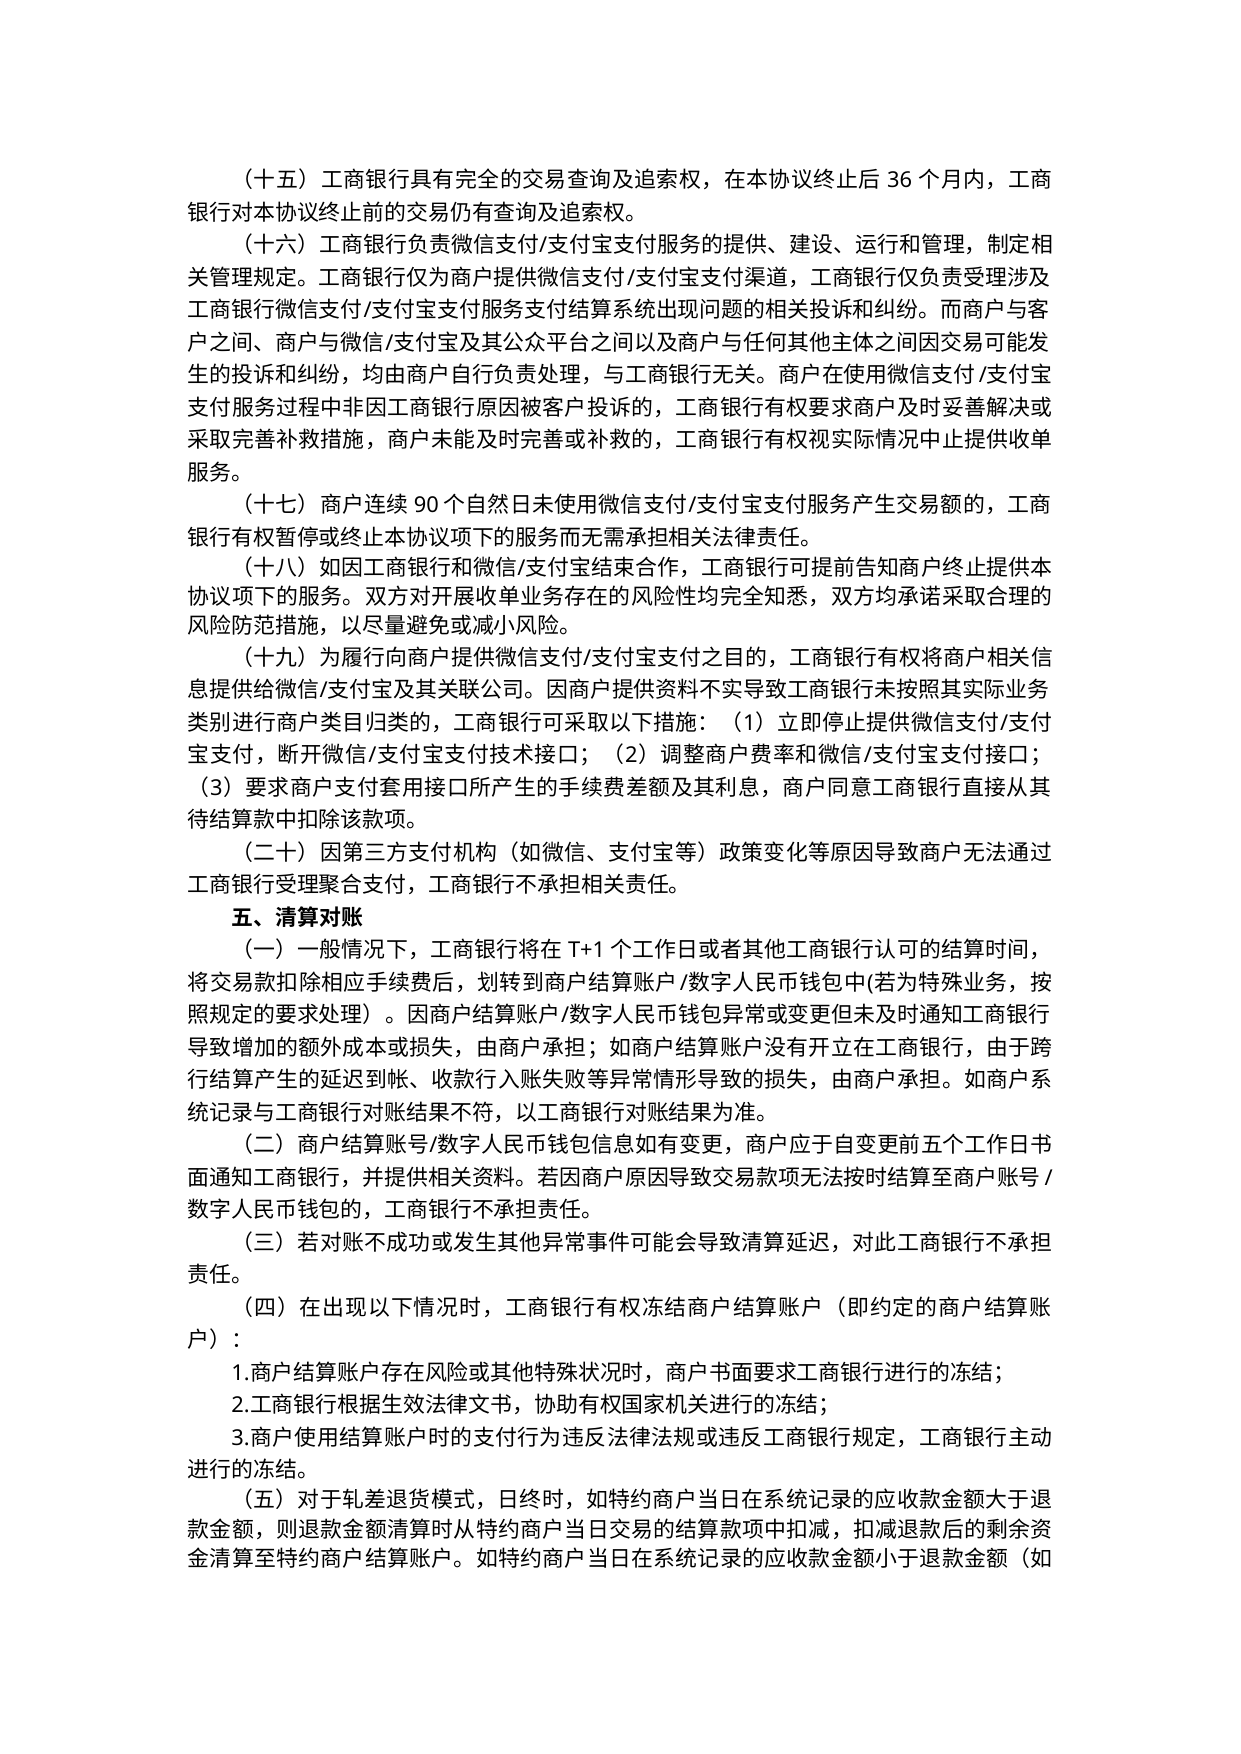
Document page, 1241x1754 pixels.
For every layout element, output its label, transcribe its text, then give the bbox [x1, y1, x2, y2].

text （二十）因第三方支付机构（如微信、支付宝等）政策变化等原因导致商户无法通过工商银行受理聚合支付，工商银行不承担相关责任。 [187, 834, 1052, 899]
text 3.商户使用结算账户时的支付行为违反法律法规或违反工商银行规定，工商银行主动进行的冻结。 [187, 1419, 1052, 1484]
text 2.工商银行根据生效法律文书，协助有权国家机关进行的冻结； [187, 1387, 1052, 1419]
text （十六）工商银行负责微信支付/支付宝支付服务的提供、建设、运行和管理，制定相关管理规定。工商银行仅为商户提供微信支付/支付宝支付渠道，工商银行仅负责受理涉及工商银行微信支付/支付宝支付服务支付结算系统出现问题的相关投诉和纠纷。而商户与客户之间、商户与微信/支付宝及其公众平台之间以及商户与任何其他主体之间因交易可能发生的投诉和纠纷，均由商户自行负责处理，与工商银行无关。商户在使用微信支付/支付宝支付服务过程中非因工商银行原因被客户投诉的，工商银行有权要求商户及时妥善解决或采取完善补救措施，商户未能及时完善或补救的，工商银行有权视实际情况中止提供收单服务。 [187, 227, 1052, 487]
text （二）商户结算账号/数字人民币钱包信息如有变更，商户应于自变更前五个工作日书面通知工商银行，并提供相关资料。若因商户原因导致交易款项无法按时结算至商户账号/数字人民币钱包的，工商银行不承担责任。 [187, 1127, 1052, 1224]
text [187, 1484, 1053, 1572]
text 五、清算对账 [187, 899, 1053, 932]
text （十八）如因工商银行和微信/支付宝结束合作，工商银行可提前告知商户终止提供本协议项下的服务。双方对开展收单业务存在的风险性均完全知悉，双方均承诺采取合理的风险防范措施，以尽量避免或减小风险。 [187, 552, 1053, 639]
text （一）一般情况下，工商银行将在T+1个工作日或者其他工商银行认可的结算时间，将交易款扣除相应手续费后，划转到商户结算账户/数字人民币钱包中(若为特殊业务，按照规定的要求处理）。因商户结算账户/数字人民币钱包异常或变更但未及时通知工商银行导致增加的额外成本或损失，由商户承担；如商户结算账户没有开立在工商银行，由于跨行结算产生的延迟到帐、收款行入账失败等异常情形导致的损失，由商户承担。如商户系统记录与工商银行对账结果不符，以工商银行对账结果为准。 [187, 932, 1052, 1127]
text （四）在出现以下情况时，工商银行有权冻结商户结算账户（即约定的商户结算账户）： [187, 1289, 1052, 1354]
text （十五）工商银行具有完全的交易查询及追索权，在本协议终止后 36 个月内，工商银行对本协议终止前的交易仍有查询及追索权。 [187, 162, 1052, 227]
text （三）若对账不成功或发生其他异常事件可能会导致清算延迟，对此工商银行不承担责任。 [187, 1224, 1052, 1289]
text （十七）商户连续90个自然日未使用微信支付/支付宝支付服务产生交易额的，工商银行有权暂停或终止本协议项下的服务而无需承担相关法律责任。 [187, 487, 1052, 552]
text 1.商户结算账户存在风险或其他特殊状况时，商户书面要求工商银行进行的冻结； [187, 1354, 1052, 1387]
text （十九）为履行向商户提供微信支付/支付宝支付之目的，工商银行有权将商户相关信息提供给微信/支付宝及其关联公司。因商户提供资料不实导致工商银行未按照其实际业务类别进行商户类目归类的，工商银行可采取以下措施：（1）立即停止提供微信支付/支付宝支付，断开微信/支付宝支付技术接口；（2）调整商户费率和微信/支付宝支付接口；（3）要求商户支付套用接口所产生的手续费差额及其利息，商户同意工商银行直接从其待结算款中扣除该款项。 [187, 639, 1052, 834]
